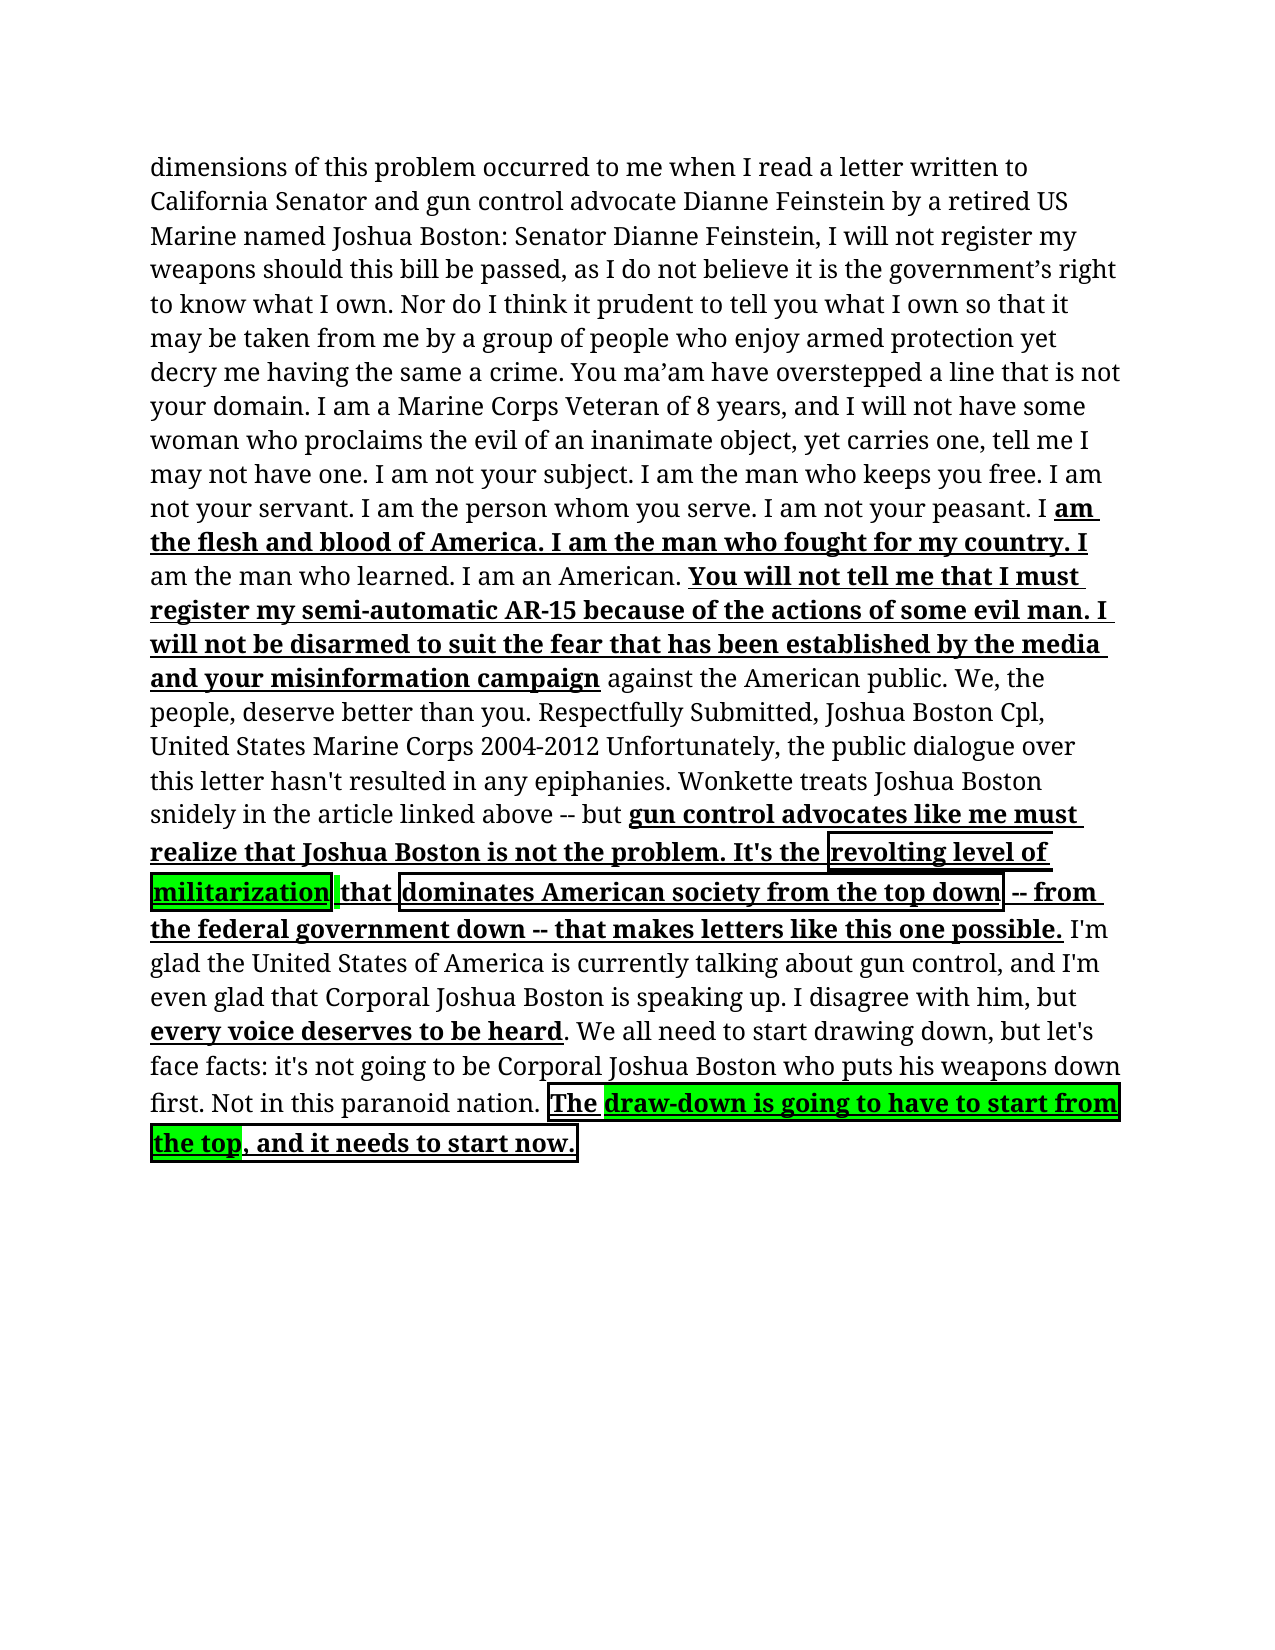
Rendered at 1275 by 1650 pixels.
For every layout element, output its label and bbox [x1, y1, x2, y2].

text [150, 150, 1125, 1163]
